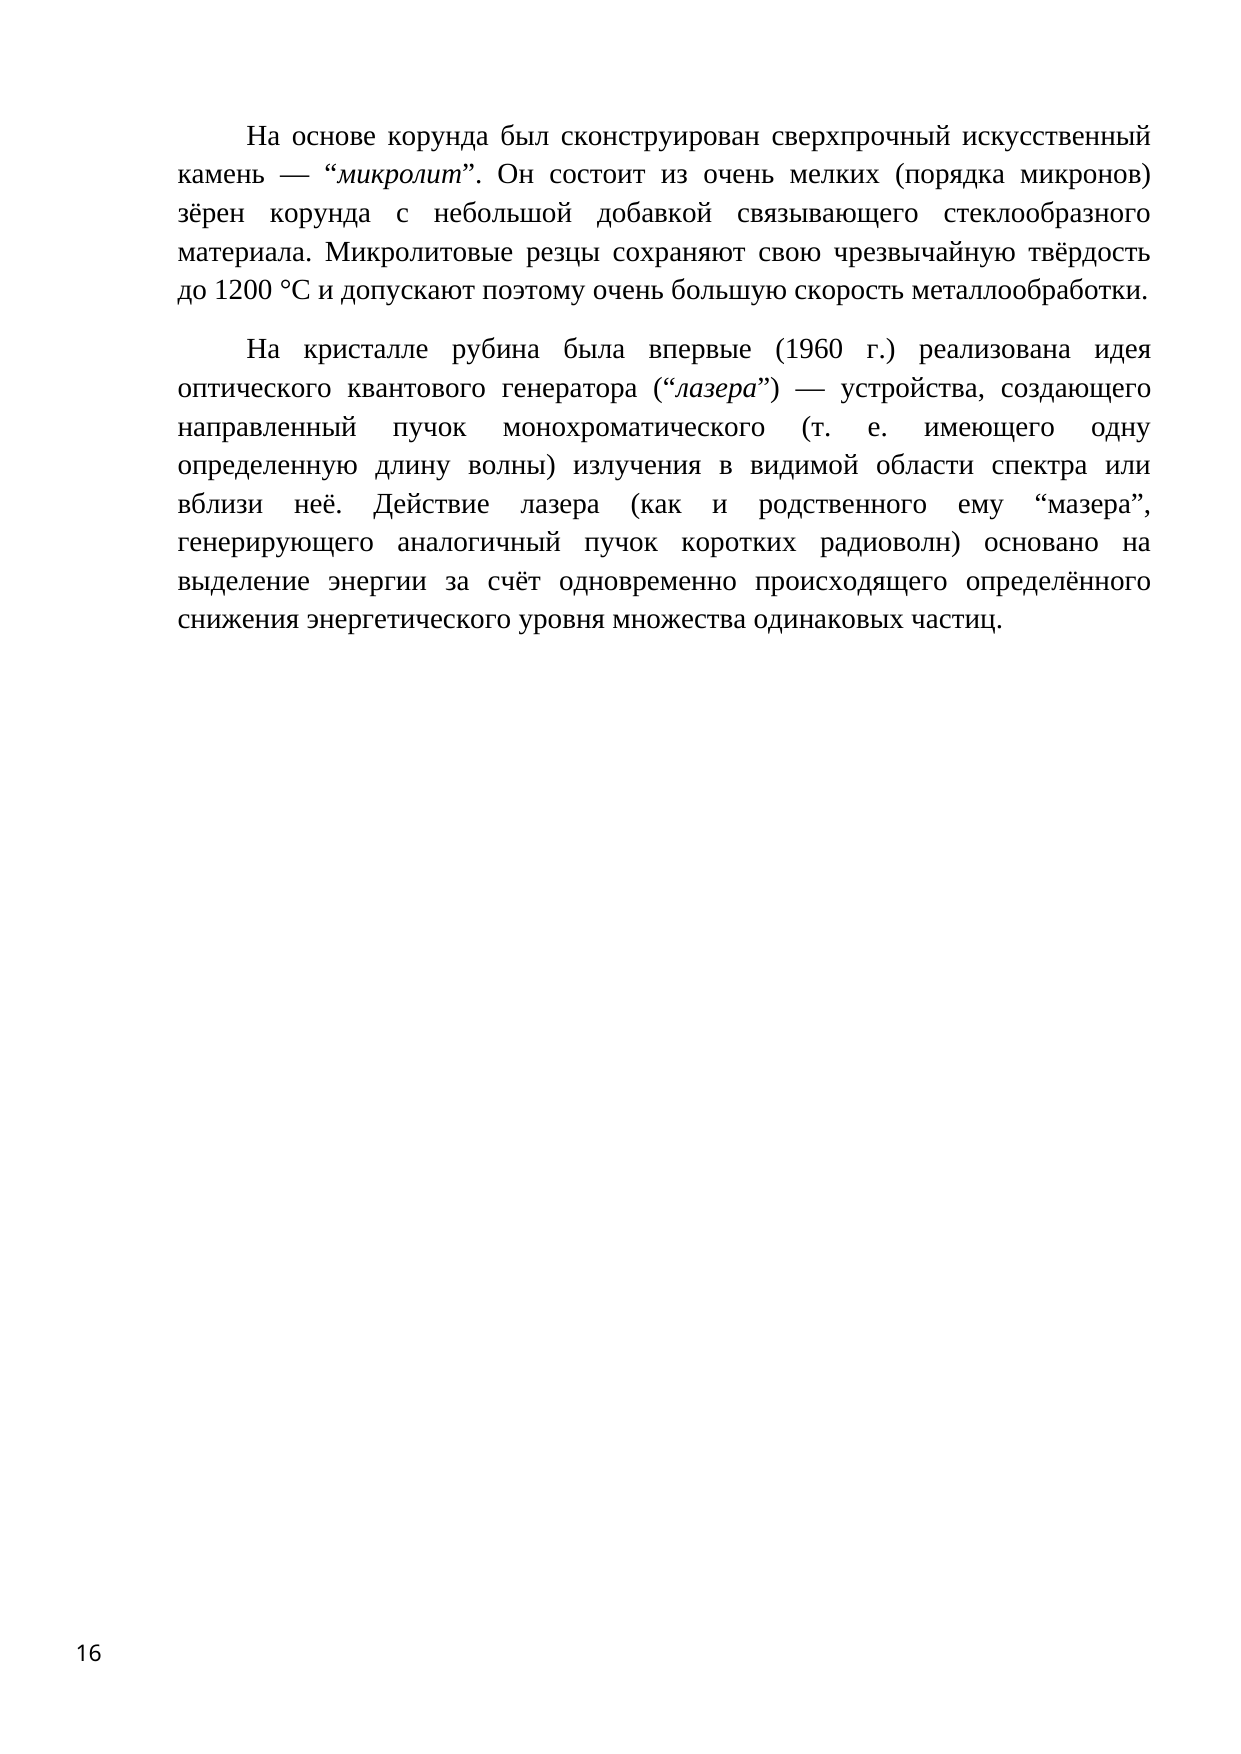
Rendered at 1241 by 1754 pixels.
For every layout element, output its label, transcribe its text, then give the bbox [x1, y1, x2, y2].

text На кристалле рубина была впервые (1960 г.) реализована идея оптического квантового генератора (“лазера”) — устройства, создающего направленный пучок монохроматического (т. е. имеющего одну определенную длину волны) излучения в видимой области спектра или вблизи неё. Действие лазера (как и родственного ему “мазера”, генерирующего аналогичный пучок коротких радиоволн) основано на выделение энергии за счёт одновременно происходящего определённого снижения энергетического уровня множества одинаковых частиц. [177, 332, 1152, 635]
text На основе корунда был сконструирован сверхпрочный искусственный камень — “микролит”. Он состоит из очень мелких (порядка микронов) зёрен корунда с небольшой добавкой связывающего стеклообразного материала. Микролитовые резцы сохраняют свою чрезвычайную твёрдость до 1200 С и допускают поэтому очень большую скорость металлообработки. [177, 118, 1152, 306]
